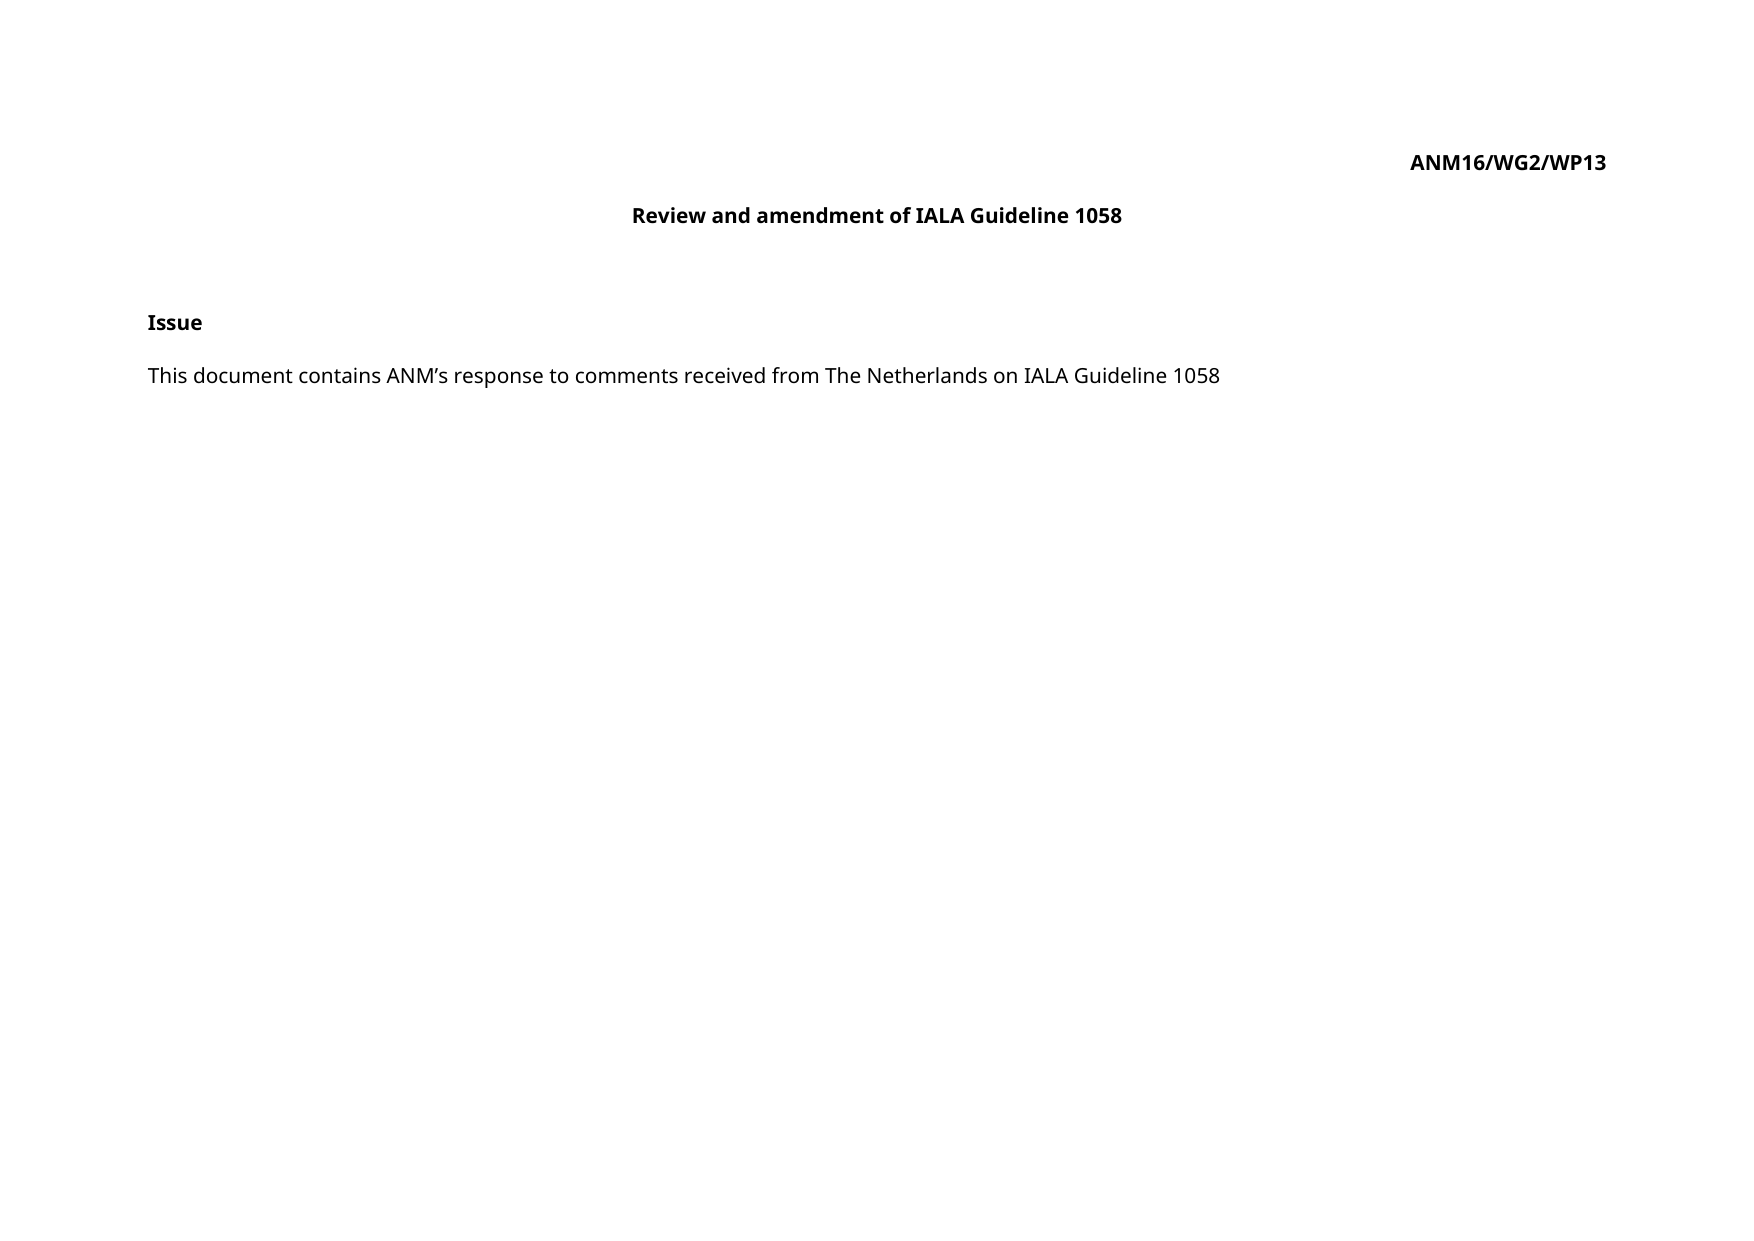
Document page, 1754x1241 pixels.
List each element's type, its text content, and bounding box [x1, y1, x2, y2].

text ANM16/WG2/WP13 [148, 148, 1606, 176]
text Issue [148, 308, 1606, 336]
text Review and amendment of IALA Guideline 1058 [148, 201, 1606, 229]
text This document contains ANM’s response to comments received from The Netherlands on IALA Guideline 1058 [148, 361, 1606, 390]
